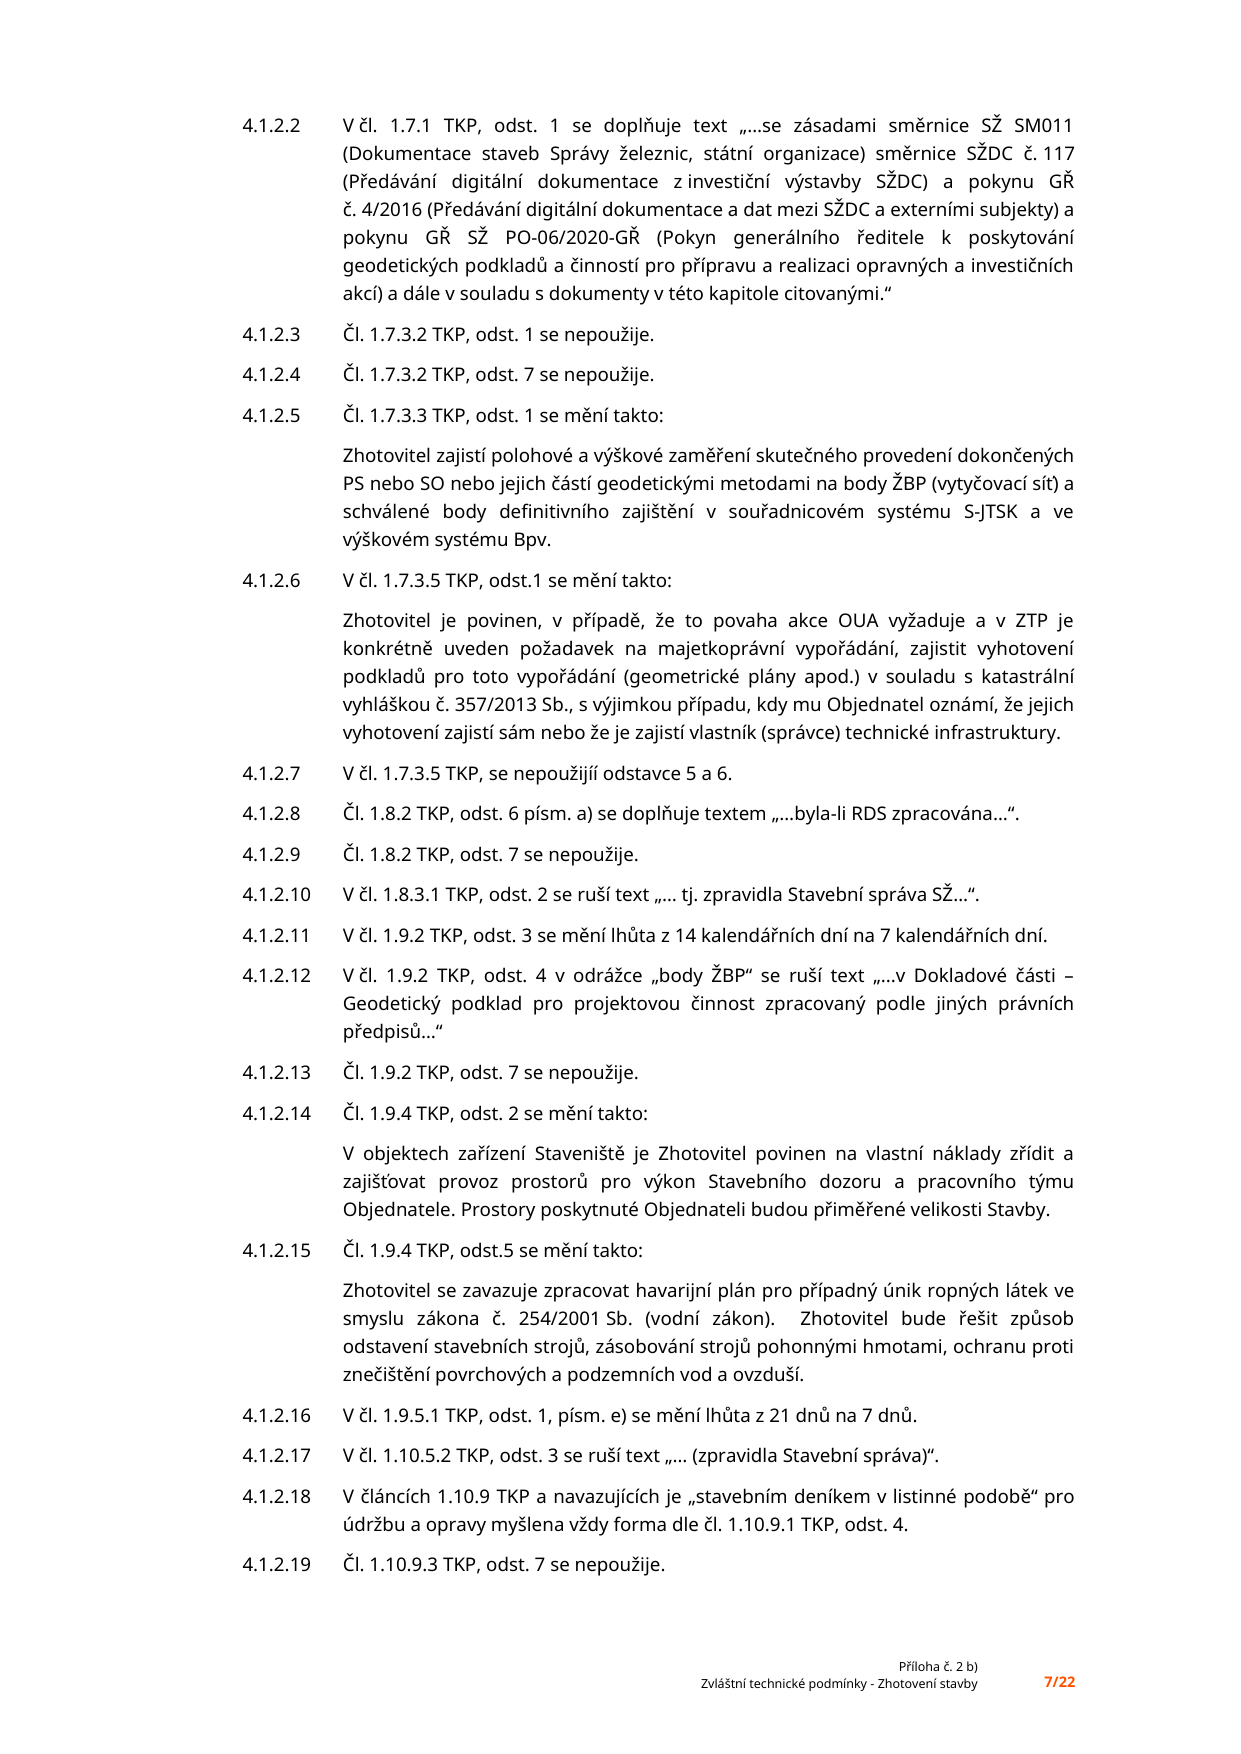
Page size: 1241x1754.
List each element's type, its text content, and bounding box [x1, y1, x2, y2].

text Čl. 1.9.4 TKP, odst. 2 se mění takto: [242, 1100, 1075, 1125]
text Čl. 1.7.3.3 TKP, odst. 1 se mění takto: [242, 402, 1075, 427]
list Zhotovitel zajistí polohové a výškové zaměření skutečného provedení dokončených PS nebo SO nebo jejich částí geodetickými metodami na body ŽBP (vytyčovací síť) a schválené body definitivního zajištění v souřadnicovém systému S-JTSK a ve výškovém systému Bpv. [343, 442, 1075, 552]
text Čl. 1.9.4 TKP, odst.5 se mění takto: [242, 1237, 1075, 1262]
list Zhotovitel se zavazuje zpracovat havarijní plán pro případný únik ropných látek ve smyslu zákona č. 254/2001 Sb. (vodní zákon). Zhotovitel bude řešit způsob odstavení stavebních strojů, zásobování strojů pohonnými hmotami, ochranu proti znečištění povrchových a podzemních vod a ovzduší. [343, 1277, 1075, 1387]
text V čl. 1.9.2 TKP, odst. 4 v odrážce „body ŽBP“ se ruší text „...v Dokladové části – Geodetický podklad pro projektovou činnost zpracovaný podle jiných právních předpisů…“ [242, 963, 1075, 1044]
text V čl. 1.9.5.1 TKP, odst. 1, písm. e) se mění lhůta z 21 dnů na 7 dnů. [242, 1402, 1075, 1427]
text V čl. 1.8.3.1 TKP, odst. 2 se ruší text „… tj. zpravidla Stavební správa SŽ…“. [242, 882, 1075, 907]
list Zhotovitel je povinen, v případě, že to povaha akce OUA vyžaduje a v ZTP je konkrétně uveden požadavek na majetkoprávní vypořádání, zajistit vyhotovení podkladů pro toto vypořádání (geometrické plány apod.) v souladu s katastrální vyhláškou č. 357/2013 Sb., s výjimkou případu, kdy mu Objednatel oznámí, že jejich vyhotovení zajistí sám nebo že je zajistí vlastník (správce) technické infrastruktury. [343, 607, 1075, 745]
text Čl. 1.7.3.2 TKP, odst. 1 se nepoužije. [242, 321, 1075, 346]
text V čl. 1.7.3.5 TKP, odst.1 se mění takto: [242, 567, 1075, 592]
text Čl. 1.8.2 TKP, odst. 6 písm. a) se doplňuje textem „…byla-li RDS zpracována…“. [242, 801, 1075, 826]
text Čl. 1.10.9.3 TKP, odst. 7 se nepoužije. [242, 1552, 1075, 1577]
text V čl. 1.7.1 TKP, odst. 1 se doplňuje text „…se zásadami směrnice SŽ SM011 (Dokumentace staveb Správy železnic, státní organizace) směrnice SŽDC č. 117 (Předávání digitální dokumentace z investiční výstavby SŽDC) a pokynu GŘ č. 4/2016 (Předávání digitální dokumentace a dat mezi SŽDC a externími subjekty) a pokynu GŘ SŽ PO-06/2020-GŘ (Pokyn generálního ředitele k poskytování geodetických podkladů a činností pro přípravu a realizaci opravných a investičních akcí) a dále v souladu s dokumenty v této kapitole citovanými.“ [242, 112, 1075, 306]
text Čl. 1.7.3.2 TKP, odst. 7 se nepoužije. [242, 361, 1075, 387]
text Čl. 1.9.2 TKP, odst. 7 se nepoužije. [242, 1059, 1075, 1085]
list V objektech zařízení Staveniště je Zhotovitel povinen na vlastní náklady zřídit a zajišťovat provoz prostorů pro výkon Stavebního dozoru a pracovního týmu Objednatele. Prostory poskytnuté Objednateli budou přiměřené velikosti Stavby. [343, 1140, 1075, 1222]
text V čl. 1.7.3.5 TKP, se nepoužijíí odstavce 5 a 6. [242, 760, 1075, 786]
text V čl. 1.9.2 TKP, odst. 3 se mění lhůta z 14 kalendářních dní na 7 kalendářních dní. [242, 922, 1075, 948]
text V článcích 1.10.9 TKP a navazujících je „stavebním deníkem v listinné podobě“ pro údržbu a opravy myšlena vždy forma dle čl. 1.10.9.1 TKP, odst. 4. [242, 1483, 1075, 1537]
text V čl. 1.10.5.2 TKP, odst. 3 se ruší text „… (zpravidla Stavební správa)“. [242, 1442, 1075, 1468]
text Čl. 1.8.2 TKP, odst. 7 se nepoužije. [242, 841, 1075, 867]
